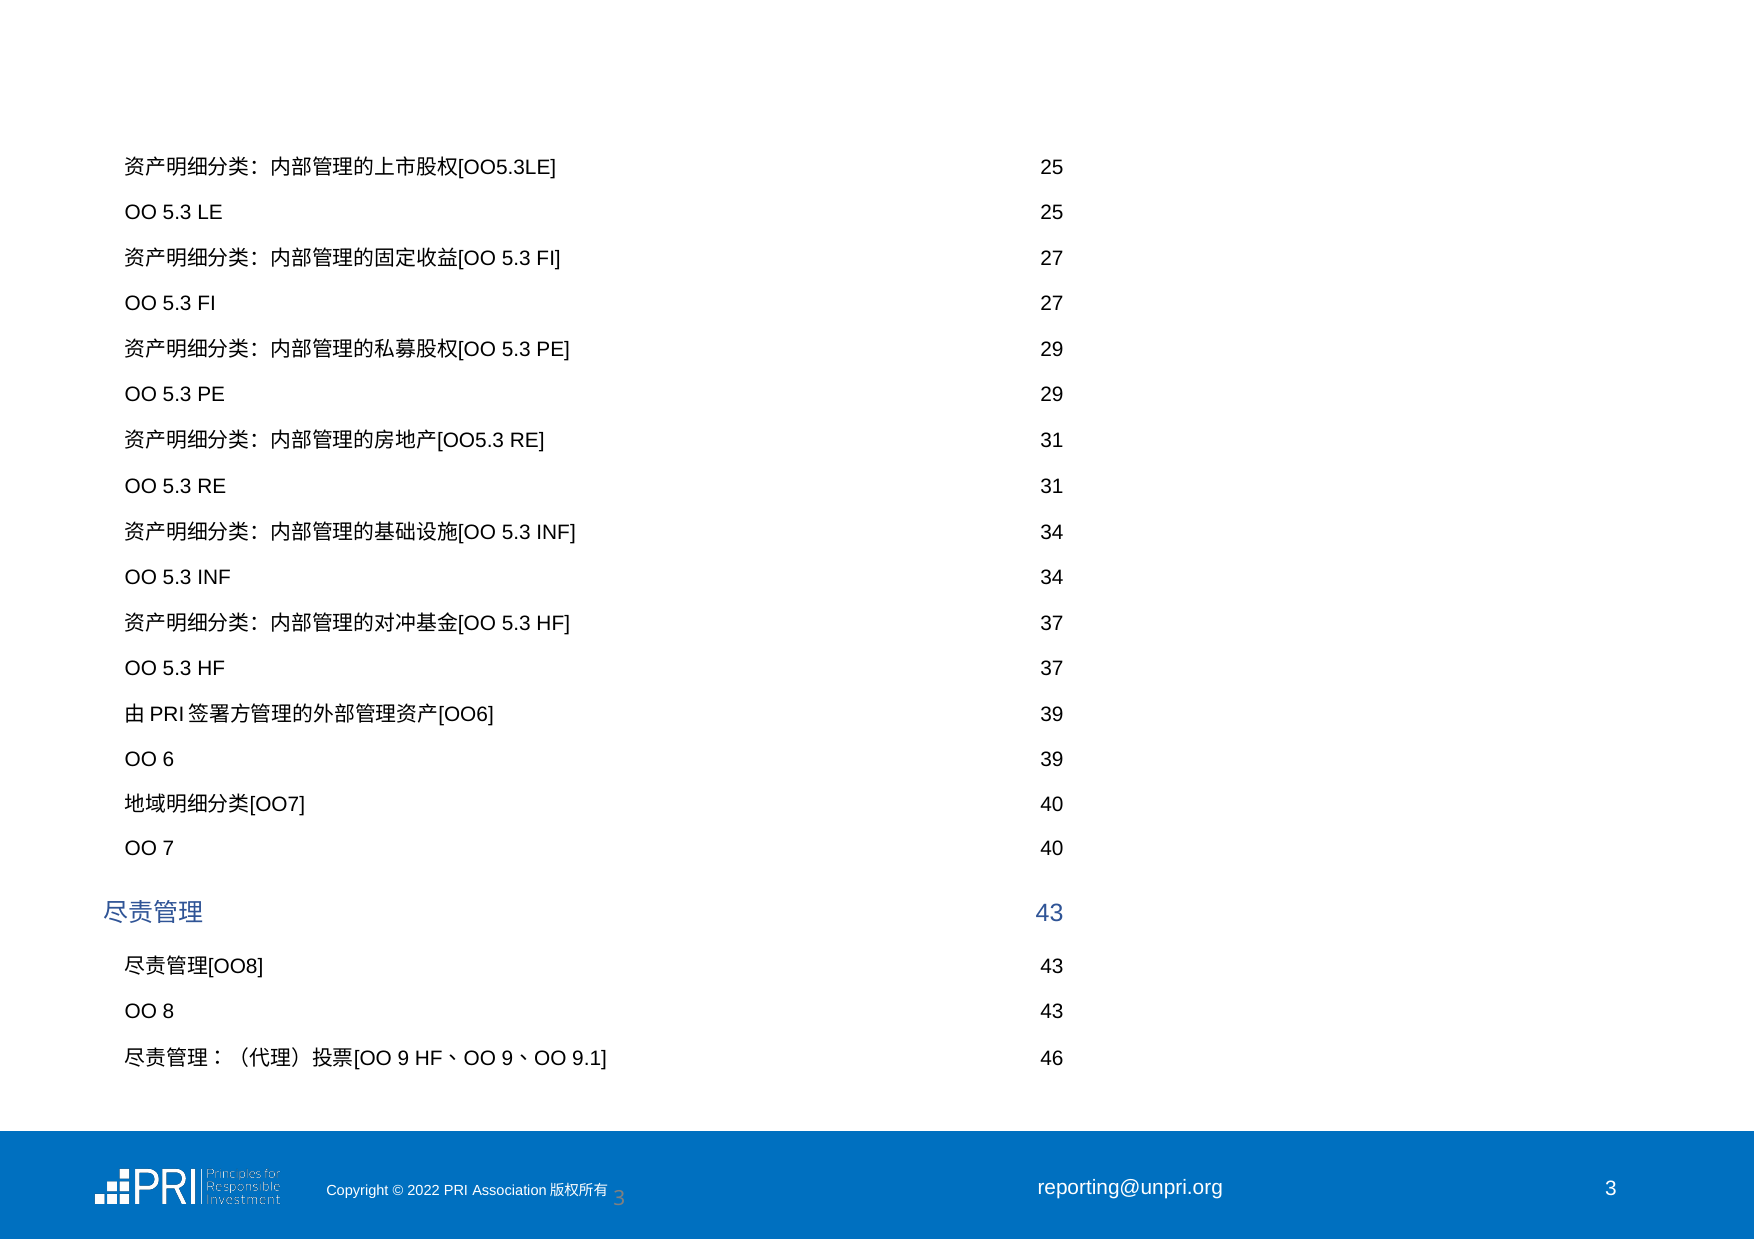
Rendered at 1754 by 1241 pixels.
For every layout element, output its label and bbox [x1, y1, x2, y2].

picture [92, 1166, 282, 1207]
